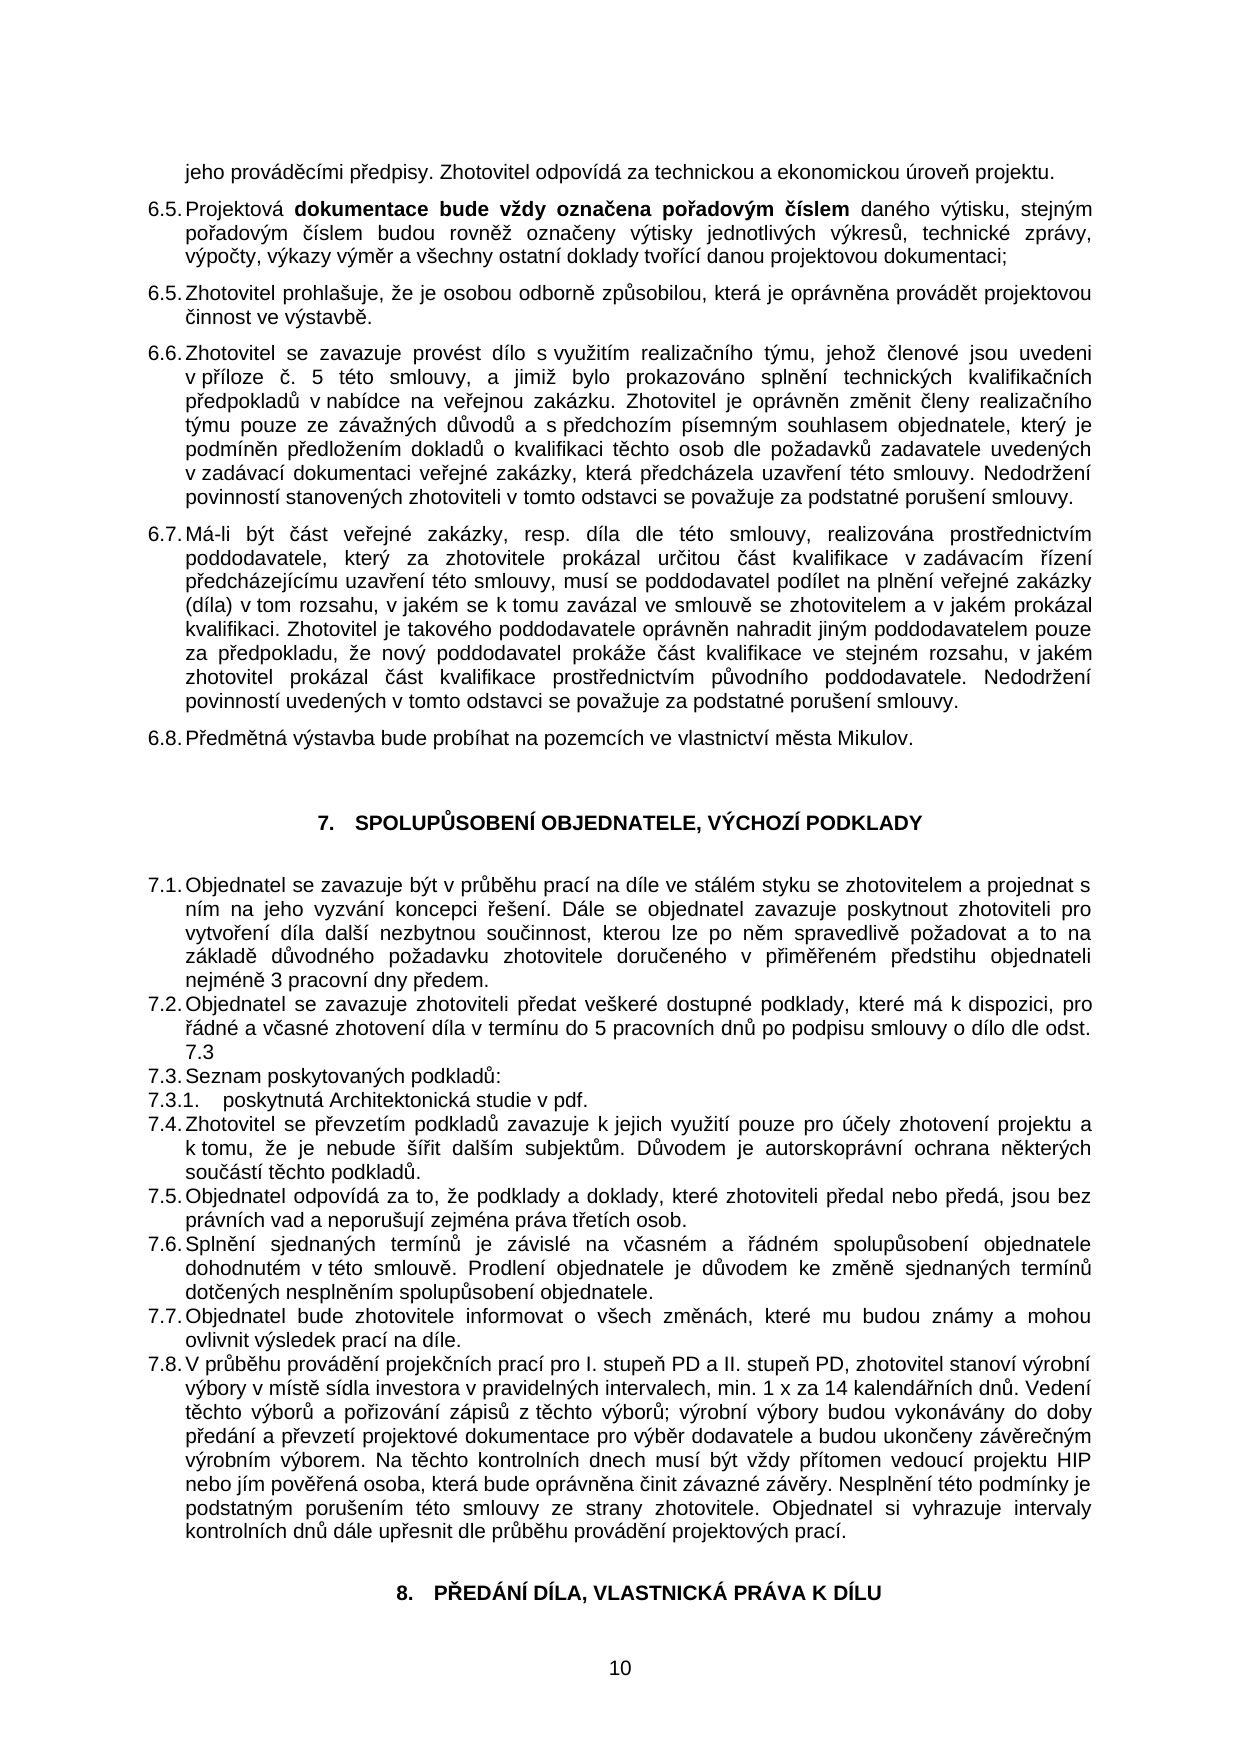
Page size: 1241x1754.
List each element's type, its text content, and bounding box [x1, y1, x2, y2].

list Zhotovitel prohlašuje, že je osobou odborně způsobilou, která je oprávněna provádět projektovou činnost ve výstavbě. [148, 281, 1093, 329]
list Objednatel se zavazuje zhotoviteli předat veškeré dostupné podklady, které má k dispozici, pro řádné a včasné zhotovení díla v termínu do 5 pracovních dnů po podpisu smlouvy o dílo dle odst. 7.3 [148, 992, 1093, 1064]
list V průběhu provádění projekčních prací pro I. stupeň PD a II. stupeň PD, zhotovitel stanoví výrobní výbory v místě sídla investora v pravidelných intervalech, min. 1 x za 14 kalendářních dnů. Vedení těchto výborů a pořizování zápisů z těchto výborů; výrobní výbory budou vykonávány do doby předání a převzetí projektové dokumentace pro výběr dodavatele a budou ukončeny závěrečným výrobním výborem. Na těchto kontrolních dnech musí být vždy přítomen vedoucí projektu HIP nebo jím pověřená osoba, která bude oprávněna činit závazné závěry. Nesplnění této podmínky je podstatným porušením této smlouvy ze strany zhotovitele. Objednatel si vyhrazuje intervaly kontrolních dnů dále upřesnit dle průběhu provádění projektových prací. [148, 1352, 1093, 1543]
list Objednatel bude zhotovitele informovat o všech změnách, které mu budou známy a mohou ovlivnit výsledek prací na díle. [148, 1304, 1093, 1352]
list Objednatel odpovídá za to, že podklady a doklady, které zhotoviteli předal nebo předá, jsou bez právních vad a neporušují zejména práva třetích osob. [148, 1184, 1093, 1232]
list Seznam poskytovaných podkladů: [148, 1064, 1093, 1088]
list Splnění sjednaných termínů je závislé na včasném a řádném spolupůsobení objednatele dohodnutém v této smlouvě. Prodlení objednatele je důvodem ke změně sjednaných termínů dotčených nesplněním spolupůsobení objednatele. [148, 1232, 1093, 1304]
list Zhotovitel se zavazuje provést dílo s využitím realizačního týmu, jehož členové jsou uvedeni v příloze č. 5 této smlouvy, a jimiž bylo prokazováno splnění technických kvalifikačních předpokladů v nabídce na veřejnou zakázku. Zhotovitel je oprávněn změnit členy realizačního týmu pouze ze závažných důvodů a s předchozím písemným souhlasem objednatele, který je podmíněn předložením dokladů o kvalifikaci těchto osob dle požadavků zadavatele uvedených v zadávací dokumentaci veřejné zakázky, která předcházela uzavření této smlouvy. Nedodržení povinností stanovených zhotoviteli v tomto odstavci se považuje za podstatné porušení smlouvy. [148, 341, 1093, 509]
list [148, 160, 1093, 184]
list Předání díla, vlastnická práva k dílu [185, 1567, 1093, 1605]
list Spolupůsobení objednatele, výchozí podklady [148, 797, 1093, 835]
list Zhotovitel se převzetím podkladů zavazuje k jejich využití pouze pro účely zhotovení projektu a k tomu, že je nebude šířit dalším subjektům. Důvodem je autorskoprávní ochrana některých součástí těchto podkladů. [148, 1112, 1093, 1184]
list Má-li být část veřejné zakázky, resp. díla dle této smlouvy, realizována prostřednictvím poddodavatele, který za zhotovitele prokázal určitou část kvalifikace v zadávacím řízení předcházejícímu uzavření této smlouvy, musí se poddodavatel podílet na plnění veřejné zakázky (díla) v tom rozsahu, v jakém se k tomu zavázal ve smlouvě se zhotovitelem a v jakém prokázal kvalifikaci. Zhotovitel je takového poddodavatele oprávněn nahradit jiným poddodavatelem pouze za předpokladu, že nový poddodavatel prokáže část kvalifikace ve stejném rozsahu, v jakém zhotovitel prokázal část kvalifikace prostřednictvím původního poddodavatele. Nedodržení povinností uvedených v tomto odstavci se považuje za podstatné porušení smlouvy. [148, 521, 1093, 713]
list Předmětná výstavba bude probíhat na pozemcích ve vlastnictví města Mikulov. [148, 726, 1093, 749]
list Projektová dokumentace bude vždy označena pořadovým číslem daného výtisku, stejným pořadovým číslem budou rovněž označeny výtisky jednotlivých výkresů, technické zprávy, výpočty, výkazy výměr a všechny ostatní doklady tvořící danou projektovou dokumentaci; [148, 196, 1093, 268]
list poskytnutá Architektonická studie v pdf. [148, 1088, 1093, 1112]
list Objednatel se zavazuje být v průběhu prací na díle ve stálém styku se zhotovitelem a projednat s ním na jeho vyzvání koncepci řešení. Dále se objednatel zavazuje poskytnout zhotoviteli pro vytvoření díla další nezbytnou součinnost, kterou lze po něm spravedlivě požadovat a to na základě důvodného požadavku zhotovitele doručeného v přiměřeném předstihu objednateli nejméně 3 pracovní dny předem. [148, 872, 1093, 992]
